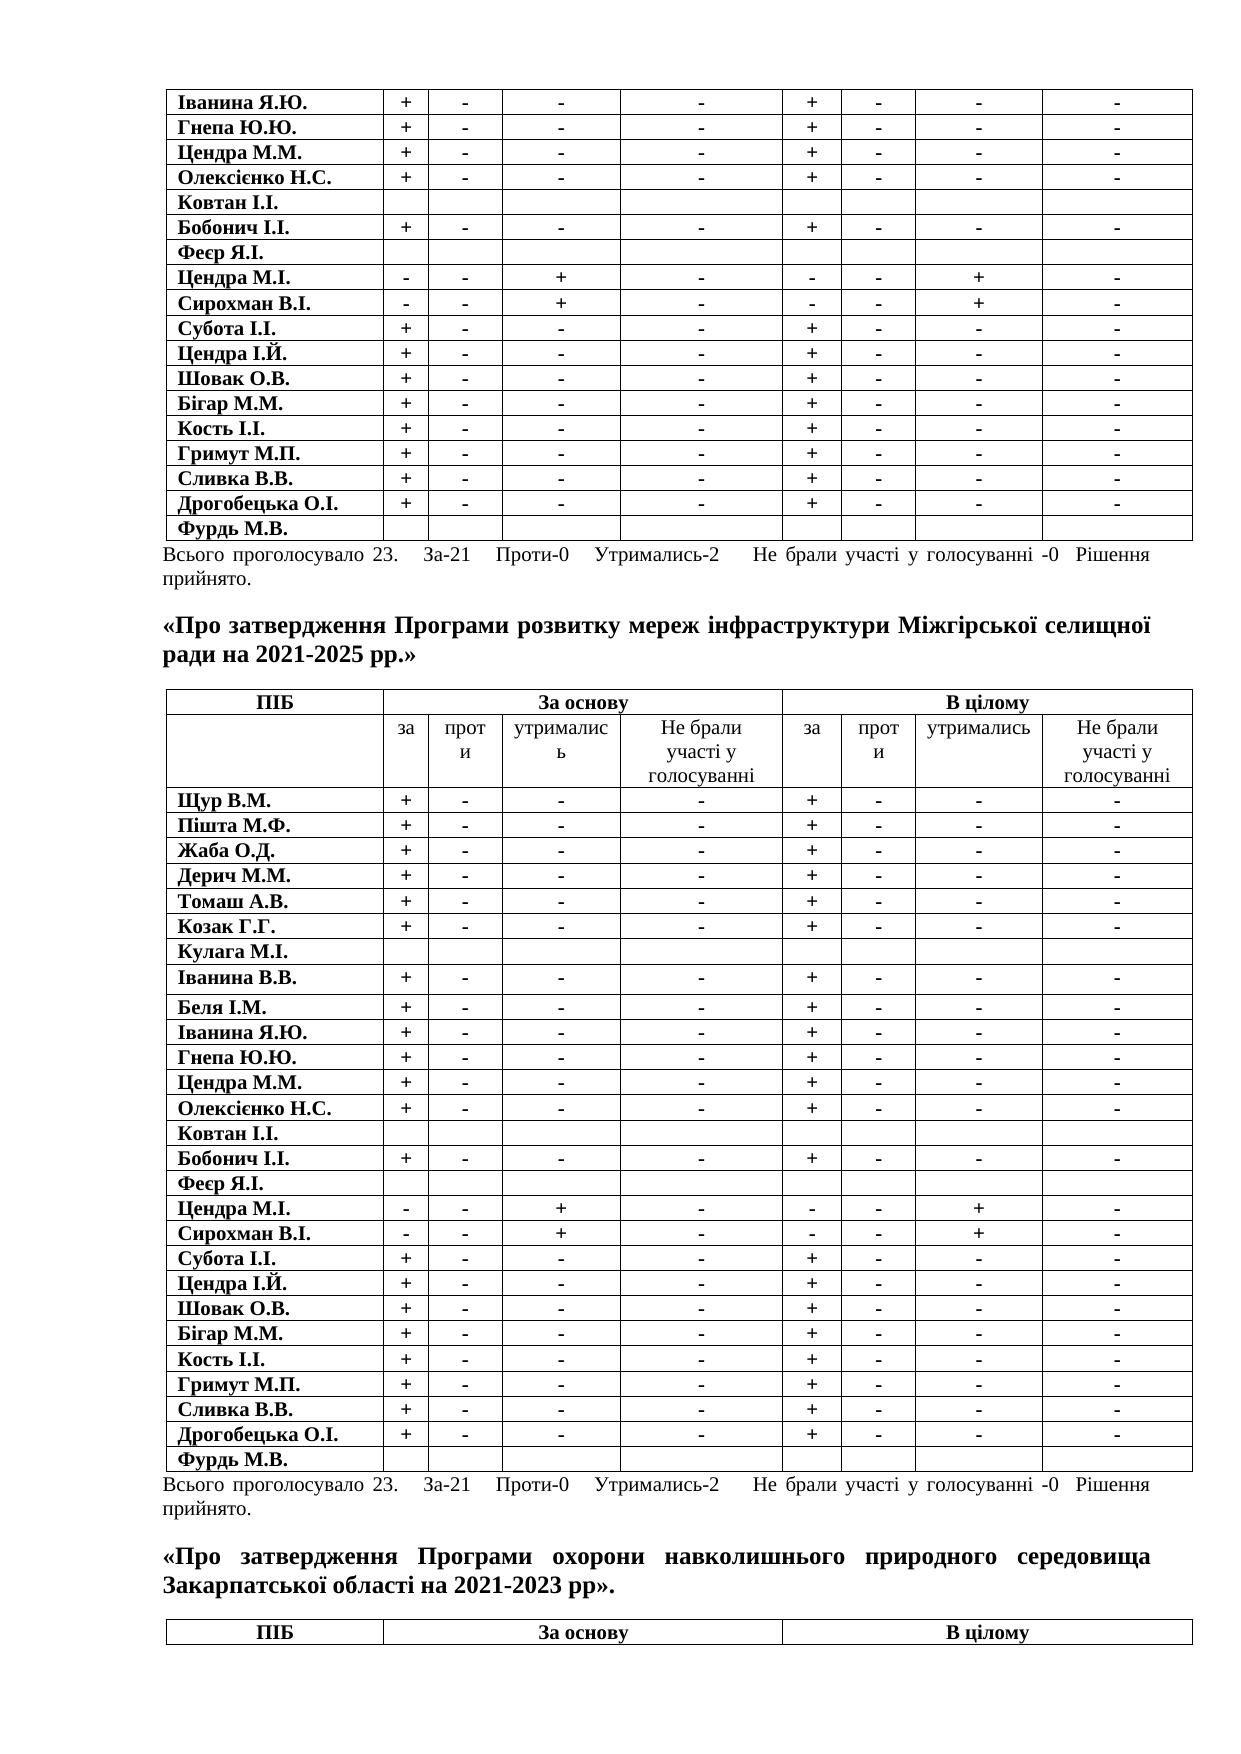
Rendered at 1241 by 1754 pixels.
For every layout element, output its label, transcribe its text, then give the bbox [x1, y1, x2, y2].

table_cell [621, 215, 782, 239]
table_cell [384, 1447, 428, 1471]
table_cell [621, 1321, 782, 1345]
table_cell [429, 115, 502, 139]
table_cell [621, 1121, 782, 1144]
text Всього проголосувало 23. За-21 Проти-0 Утримались-2 Не брали участі у голосуванні -0 Рішення прийнято. [162, 1472, 1152, 1520]
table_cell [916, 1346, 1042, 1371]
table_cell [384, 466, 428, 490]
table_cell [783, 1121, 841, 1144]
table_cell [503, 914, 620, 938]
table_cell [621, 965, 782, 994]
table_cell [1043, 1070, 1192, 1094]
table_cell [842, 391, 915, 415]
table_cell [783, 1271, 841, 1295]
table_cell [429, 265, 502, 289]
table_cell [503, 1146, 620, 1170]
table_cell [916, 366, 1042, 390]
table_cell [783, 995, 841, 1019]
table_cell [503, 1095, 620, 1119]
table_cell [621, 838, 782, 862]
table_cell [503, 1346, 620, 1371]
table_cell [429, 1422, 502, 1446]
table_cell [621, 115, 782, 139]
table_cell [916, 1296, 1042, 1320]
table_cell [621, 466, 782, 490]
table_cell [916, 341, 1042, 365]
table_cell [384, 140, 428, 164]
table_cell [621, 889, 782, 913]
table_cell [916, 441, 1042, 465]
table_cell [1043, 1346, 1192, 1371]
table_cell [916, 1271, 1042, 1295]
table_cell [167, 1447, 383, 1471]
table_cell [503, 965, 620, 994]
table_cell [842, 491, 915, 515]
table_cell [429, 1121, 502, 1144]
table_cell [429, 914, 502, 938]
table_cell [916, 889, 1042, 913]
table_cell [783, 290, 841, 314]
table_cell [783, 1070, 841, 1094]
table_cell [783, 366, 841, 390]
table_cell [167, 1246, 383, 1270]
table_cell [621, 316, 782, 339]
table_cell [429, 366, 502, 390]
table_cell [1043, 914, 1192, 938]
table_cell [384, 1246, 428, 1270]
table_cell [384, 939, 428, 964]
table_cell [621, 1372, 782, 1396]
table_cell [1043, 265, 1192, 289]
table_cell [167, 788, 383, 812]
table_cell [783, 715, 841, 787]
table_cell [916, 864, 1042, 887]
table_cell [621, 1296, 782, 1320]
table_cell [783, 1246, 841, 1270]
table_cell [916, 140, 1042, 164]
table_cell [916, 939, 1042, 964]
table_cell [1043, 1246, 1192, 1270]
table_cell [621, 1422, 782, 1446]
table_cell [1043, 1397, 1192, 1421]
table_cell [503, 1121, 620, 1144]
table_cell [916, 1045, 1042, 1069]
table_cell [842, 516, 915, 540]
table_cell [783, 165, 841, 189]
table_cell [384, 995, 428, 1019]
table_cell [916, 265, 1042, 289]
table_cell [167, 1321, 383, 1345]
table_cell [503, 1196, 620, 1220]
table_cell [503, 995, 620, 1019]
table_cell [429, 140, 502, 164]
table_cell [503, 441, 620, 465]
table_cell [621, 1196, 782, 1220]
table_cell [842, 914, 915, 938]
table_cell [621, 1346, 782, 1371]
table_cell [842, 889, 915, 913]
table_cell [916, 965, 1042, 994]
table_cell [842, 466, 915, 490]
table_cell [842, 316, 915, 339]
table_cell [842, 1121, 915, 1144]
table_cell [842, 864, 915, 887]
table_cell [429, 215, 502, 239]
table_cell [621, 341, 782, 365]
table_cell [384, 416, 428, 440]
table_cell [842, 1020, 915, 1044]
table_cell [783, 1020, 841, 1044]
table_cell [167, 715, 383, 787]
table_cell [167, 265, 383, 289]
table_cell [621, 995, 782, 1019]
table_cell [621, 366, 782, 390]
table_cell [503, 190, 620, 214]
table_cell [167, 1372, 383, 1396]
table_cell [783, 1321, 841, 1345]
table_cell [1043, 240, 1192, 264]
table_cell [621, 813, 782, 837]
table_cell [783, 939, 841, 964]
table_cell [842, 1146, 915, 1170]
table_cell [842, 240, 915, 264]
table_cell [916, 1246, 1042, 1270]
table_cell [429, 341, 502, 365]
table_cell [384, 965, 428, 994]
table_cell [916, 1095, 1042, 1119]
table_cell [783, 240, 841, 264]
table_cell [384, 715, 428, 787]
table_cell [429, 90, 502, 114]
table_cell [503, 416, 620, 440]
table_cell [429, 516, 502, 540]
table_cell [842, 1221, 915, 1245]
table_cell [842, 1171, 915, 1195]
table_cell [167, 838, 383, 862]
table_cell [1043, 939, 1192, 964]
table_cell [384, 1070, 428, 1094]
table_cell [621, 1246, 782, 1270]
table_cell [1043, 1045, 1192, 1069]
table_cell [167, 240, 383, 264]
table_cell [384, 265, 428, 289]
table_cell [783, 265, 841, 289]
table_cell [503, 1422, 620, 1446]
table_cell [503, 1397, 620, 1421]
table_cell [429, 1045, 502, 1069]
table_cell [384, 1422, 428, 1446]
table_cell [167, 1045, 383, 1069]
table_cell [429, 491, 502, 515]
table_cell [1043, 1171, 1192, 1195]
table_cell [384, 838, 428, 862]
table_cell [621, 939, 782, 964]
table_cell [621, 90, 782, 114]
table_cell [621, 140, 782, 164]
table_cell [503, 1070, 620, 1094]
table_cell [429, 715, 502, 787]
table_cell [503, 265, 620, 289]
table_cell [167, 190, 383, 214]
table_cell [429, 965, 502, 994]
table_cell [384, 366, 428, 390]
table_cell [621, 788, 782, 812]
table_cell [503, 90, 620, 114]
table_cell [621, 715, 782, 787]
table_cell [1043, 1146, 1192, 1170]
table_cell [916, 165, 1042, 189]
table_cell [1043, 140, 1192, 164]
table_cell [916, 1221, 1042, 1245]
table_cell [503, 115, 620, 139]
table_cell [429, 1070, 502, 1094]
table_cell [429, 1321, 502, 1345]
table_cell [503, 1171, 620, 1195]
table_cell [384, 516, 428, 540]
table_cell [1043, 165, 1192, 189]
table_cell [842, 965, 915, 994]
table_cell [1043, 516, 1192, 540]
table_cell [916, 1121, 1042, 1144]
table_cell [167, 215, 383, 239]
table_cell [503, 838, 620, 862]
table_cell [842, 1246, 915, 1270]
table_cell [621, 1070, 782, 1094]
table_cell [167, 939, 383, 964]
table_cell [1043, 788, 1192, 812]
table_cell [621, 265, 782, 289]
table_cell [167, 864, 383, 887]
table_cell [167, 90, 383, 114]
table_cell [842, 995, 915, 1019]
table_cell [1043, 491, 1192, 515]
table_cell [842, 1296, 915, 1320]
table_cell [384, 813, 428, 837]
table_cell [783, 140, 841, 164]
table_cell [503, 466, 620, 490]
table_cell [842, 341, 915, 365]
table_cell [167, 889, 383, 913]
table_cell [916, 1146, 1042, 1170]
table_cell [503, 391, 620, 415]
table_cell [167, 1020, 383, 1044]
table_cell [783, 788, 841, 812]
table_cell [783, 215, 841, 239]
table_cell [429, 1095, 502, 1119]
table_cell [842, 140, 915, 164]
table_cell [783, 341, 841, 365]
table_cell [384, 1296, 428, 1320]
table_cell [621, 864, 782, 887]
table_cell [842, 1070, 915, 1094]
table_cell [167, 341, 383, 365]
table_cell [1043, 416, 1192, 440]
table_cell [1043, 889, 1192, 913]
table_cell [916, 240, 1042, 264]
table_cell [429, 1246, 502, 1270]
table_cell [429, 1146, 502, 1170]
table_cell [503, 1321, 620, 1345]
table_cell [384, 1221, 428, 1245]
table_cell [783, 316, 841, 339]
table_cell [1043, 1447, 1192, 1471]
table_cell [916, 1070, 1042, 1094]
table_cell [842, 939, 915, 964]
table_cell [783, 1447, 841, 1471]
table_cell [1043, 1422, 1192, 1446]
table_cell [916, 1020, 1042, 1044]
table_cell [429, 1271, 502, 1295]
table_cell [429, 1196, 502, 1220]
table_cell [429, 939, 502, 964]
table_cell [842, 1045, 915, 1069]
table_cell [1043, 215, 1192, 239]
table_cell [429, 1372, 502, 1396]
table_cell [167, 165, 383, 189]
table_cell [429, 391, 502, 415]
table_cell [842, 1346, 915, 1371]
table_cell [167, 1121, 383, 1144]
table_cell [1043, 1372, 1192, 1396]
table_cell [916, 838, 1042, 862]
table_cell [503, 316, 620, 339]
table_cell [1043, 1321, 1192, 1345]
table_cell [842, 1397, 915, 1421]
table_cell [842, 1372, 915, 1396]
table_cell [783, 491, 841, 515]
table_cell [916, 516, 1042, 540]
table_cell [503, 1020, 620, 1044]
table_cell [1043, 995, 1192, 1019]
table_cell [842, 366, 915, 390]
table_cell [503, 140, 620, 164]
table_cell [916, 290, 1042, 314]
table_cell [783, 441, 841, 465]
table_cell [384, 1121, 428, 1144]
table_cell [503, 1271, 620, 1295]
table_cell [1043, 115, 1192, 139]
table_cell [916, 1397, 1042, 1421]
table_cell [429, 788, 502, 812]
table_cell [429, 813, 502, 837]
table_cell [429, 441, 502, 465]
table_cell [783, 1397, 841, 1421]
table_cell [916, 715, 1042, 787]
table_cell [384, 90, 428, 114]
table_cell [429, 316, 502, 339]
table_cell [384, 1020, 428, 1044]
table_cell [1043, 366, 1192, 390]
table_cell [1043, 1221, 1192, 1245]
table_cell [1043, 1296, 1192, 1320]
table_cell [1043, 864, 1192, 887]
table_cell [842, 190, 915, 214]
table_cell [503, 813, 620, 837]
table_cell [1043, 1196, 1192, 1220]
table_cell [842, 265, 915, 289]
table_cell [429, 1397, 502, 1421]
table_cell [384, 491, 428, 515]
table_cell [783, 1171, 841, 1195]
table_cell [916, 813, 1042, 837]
text «Про затвердження Програми охорони навколишнього природного середовища Закарпатської області на 2021-2023 рр». [162, 1541, 1152, 1598]
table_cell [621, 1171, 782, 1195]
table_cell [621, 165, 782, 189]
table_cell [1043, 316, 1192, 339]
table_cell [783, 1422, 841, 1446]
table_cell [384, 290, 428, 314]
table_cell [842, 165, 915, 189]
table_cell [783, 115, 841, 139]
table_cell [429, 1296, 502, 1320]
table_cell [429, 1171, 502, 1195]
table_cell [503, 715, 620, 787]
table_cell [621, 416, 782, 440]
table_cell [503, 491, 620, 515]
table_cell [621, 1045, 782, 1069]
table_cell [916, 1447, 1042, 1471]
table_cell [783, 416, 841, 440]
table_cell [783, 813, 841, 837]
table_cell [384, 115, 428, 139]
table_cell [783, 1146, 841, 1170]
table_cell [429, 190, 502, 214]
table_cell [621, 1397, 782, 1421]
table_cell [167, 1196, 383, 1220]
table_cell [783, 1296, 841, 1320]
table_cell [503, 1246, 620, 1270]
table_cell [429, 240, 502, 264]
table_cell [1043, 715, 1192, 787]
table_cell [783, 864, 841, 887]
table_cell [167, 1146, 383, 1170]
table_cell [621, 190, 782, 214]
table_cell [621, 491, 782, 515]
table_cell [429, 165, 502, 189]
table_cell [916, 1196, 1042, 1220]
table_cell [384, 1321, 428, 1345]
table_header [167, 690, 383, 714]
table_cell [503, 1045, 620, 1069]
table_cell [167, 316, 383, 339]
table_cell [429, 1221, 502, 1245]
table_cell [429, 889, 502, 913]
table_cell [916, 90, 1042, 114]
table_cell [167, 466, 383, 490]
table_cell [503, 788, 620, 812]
text Всього проголосувало 23. За-21 Проти-0 Утримались-2 Не брали участі у голосуванні -0 Рішення прийнято. [162, 541, 1152, 589]
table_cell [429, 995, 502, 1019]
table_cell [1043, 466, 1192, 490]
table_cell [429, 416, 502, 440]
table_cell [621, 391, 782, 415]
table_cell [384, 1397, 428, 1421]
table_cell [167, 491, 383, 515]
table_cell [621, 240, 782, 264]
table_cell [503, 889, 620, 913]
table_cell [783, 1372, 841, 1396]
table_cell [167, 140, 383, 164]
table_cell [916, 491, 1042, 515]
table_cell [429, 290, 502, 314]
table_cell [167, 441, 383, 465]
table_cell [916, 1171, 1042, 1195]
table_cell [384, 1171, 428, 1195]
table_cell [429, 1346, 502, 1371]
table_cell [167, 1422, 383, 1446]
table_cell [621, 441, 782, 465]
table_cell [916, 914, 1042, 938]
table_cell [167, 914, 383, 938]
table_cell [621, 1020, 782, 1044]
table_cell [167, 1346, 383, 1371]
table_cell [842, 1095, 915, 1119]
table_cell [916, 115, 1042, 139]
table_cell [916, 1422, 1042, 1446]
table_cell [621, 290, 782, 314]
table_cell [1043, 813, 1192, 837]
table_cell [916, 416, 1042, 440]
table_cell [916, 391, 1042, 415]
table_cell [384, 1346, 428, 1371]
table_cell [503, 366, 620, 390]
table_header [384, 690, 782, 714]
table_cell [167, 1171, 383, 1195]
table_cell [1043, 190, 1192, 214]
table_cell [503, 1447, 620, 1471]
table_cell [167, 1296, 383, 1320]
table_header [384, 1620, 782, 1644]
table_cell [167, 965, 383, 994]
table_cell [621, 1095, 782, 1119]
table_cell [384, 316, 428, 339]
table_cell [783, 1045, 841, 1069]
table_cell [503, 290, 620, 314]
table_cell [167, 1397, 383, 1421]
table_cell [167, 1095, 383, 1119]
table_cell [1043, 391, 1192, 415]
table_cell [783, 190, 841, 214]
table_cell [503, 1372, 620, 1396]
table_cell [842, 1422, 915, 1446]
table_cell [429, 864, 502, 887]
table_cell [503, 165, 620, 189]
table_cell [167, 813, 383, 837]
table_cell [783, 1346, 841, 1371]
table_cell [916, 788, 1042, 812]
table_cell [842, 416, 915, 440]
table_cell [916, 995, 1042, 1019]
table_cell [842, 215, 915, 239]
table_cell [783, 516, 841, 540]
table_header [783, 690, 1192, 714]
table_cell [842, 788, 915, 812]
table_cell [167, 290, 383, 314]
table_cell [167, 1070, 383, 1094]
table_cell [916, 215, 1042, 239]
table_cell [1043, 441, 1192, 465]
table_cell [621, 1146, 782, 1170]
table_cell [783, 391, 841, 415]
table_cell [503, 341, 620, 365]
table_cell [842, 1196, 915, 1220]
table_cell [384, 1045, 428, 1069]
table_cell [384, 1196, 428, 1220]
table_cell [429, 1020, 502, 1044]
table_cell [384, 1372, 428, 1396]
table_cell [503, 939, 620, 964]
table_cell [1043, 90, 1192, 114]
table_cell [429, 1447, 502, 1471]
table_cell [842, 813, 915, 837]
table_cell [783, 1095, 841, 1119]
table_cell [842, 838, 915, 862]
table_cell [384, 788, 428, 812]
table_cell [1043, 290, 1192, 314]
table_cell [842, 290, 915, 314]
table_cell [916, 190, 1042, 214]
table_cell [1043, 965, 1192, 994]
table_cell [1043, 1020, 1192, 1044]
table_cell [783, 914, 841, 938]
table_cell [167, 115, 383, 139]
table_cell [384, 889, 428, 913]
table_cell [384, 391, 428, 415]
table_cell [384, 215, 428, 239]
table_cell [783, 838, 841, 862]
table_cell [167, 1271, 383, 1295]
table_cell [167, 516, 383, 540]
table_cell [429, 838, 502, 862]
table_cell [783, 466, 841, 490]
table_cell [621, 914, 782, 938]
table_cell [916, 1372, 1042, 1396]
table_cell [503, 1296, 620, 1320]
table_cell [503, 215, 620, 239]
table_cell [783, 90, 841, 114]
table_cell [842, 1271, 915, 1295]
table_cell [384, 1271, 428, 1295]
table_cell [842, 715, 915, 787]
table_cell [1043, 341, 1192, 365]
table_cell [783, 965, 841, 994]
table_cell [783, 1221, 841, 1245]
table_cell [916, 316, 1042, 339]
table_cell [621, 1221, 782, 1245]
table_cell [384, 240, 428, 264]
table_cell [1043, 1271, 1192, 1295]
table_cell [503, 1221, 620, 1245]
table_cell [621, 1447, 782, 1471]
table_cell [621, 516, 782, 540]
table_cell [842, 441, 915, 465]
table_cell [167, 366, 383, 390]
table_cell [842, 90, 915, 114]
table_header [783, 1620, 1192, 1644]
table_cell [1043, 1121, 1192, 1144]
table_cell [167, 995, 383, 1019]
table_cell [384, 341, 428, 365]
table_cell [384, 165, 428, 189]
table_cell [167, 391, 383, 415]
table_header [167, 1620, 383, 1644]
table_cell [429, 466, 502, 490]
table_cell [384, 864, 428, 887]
text «Про затвердження Програми розвитку мереж інфраструктури Міжгірської селищної ради на 2021-2025 рр.» [162, 610, 1152, 668]
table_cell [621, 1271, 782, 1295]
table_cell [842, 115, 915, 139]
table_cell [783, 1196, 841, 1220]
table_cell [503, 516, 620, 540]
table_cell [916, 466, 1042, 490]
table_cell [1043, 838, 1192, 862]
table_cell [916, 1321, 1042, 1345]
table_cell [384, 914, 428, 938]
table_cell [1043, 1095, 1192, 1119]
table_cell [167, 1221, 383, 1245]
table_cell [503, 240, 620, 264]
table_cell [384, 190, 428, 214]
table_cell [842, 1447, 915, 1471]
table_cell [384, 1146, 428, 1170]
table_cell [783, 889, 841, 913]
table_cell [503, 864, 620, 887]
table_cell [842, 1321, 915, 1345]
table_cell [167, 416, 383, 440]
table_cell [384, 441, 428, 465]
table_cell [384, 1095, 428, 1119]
